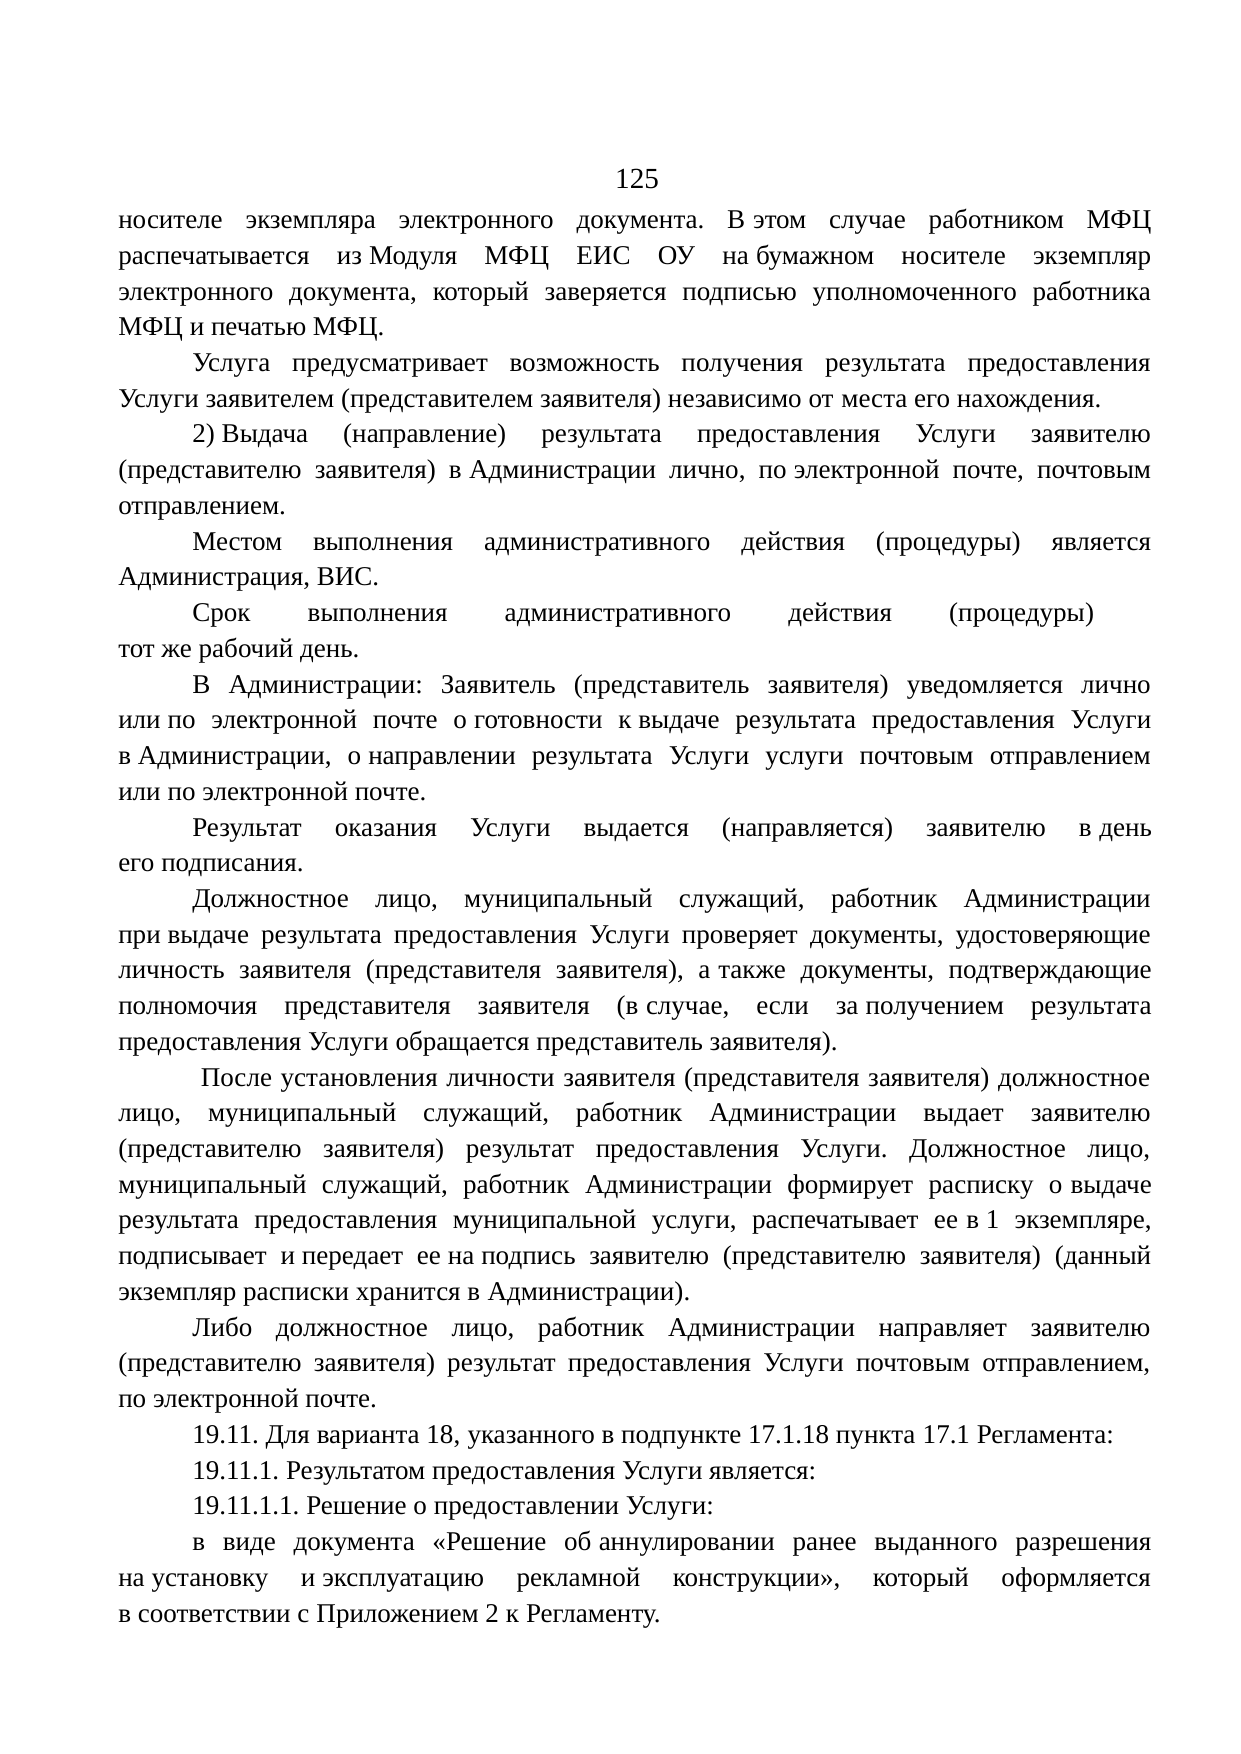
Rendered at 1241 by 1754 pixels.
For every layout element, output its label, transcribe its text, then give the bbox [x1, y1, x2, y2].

text в виде документа «Решение об аннулировании ранее выданного разрешения на установку и эксплуатацию рекламной конструкции», который оформляется в соответствии с Приложением 2 к Регламенту. [118, 1525, 1152, 1628]
text В Администрации: Заявитель (представитель заявителя) уведомляется лично или по электронной почте о готовности к выдаче результата предоставления Услуги в Администрации, о направлении результата Услуги услуги почтовым отправлением или по электронной почте. [118, 668, 1152, 806]
text Либо должностное лицо, работник Администрации направляет заявителю (представителю заявителя) результат предоставления Услуги почтовым отправлением, по электронной почте. [118, 1311, 1152, 1413]
text Услуга предусматривает возможность получения результата предоставления Услуги заявителем (представителем заявителя) независимо от места его нахождения. [118, 346, 1152, 413]
text Срок выполнения административного действия (процедуры) тот же рабочий день. [118, 596, 1152, 663]
text 19.11.1. Результатом предоставления Услуги является: [118, 1454, 1152, 1485]
text 2) Выдача (направление) результата предоставления Услуги заявителю (представителю заявителя) в Администрации лично, по электронной почте, почтовым отправлением. [118, 418, 1152, 520]
text Должностное лицо, муниципальный служащий, работник Администрации при выдаче результата предоставления Услуги проверяет документы, удостоверяющие личность заявителя (представителя заявителя), а также документы, подтверждающие полномочия представителя заявителя (в случае, если за получением результата предоставления Услуги обращается представитель заявителя). [118, 882, 1152, 1056]
text 19.11.1.1. Решение о предоставлении Услуги: [118, 1489, 1152, 1521]
text Результат оказания Услуги выдается (направляется) заявителю в день его подписания. [118, 811, 1152, 877]
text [118, 203, 1152, 342]
text После установления личности заявителя (представителя заявителя) должностное лицо, муниципальный служащий, работник Администрации выдает заявителю (представителю заявителя) результат предоставления Услуги. Должностное лицо, муниципальный служащий, работник Администрации формирует расписку о выдаче результата предоставления муниципальной услуги, распечатывает ее в 1 экземпляре, подписывает и передает ее на подпись заявителю (представителю заявителя) (данный экземпляр расписки хранится в Администрации). [118, 1061, 1152, 1306]
text Местом выполнения административного действия (процедуры) является Администрация, ВИС. [118, 525, 1152, 592]
text 19.11. Для варианта 18, указанного в подпункте 17.1.18 пункта 17.1 Регламента: [118, 1418, 1152, 1449]
